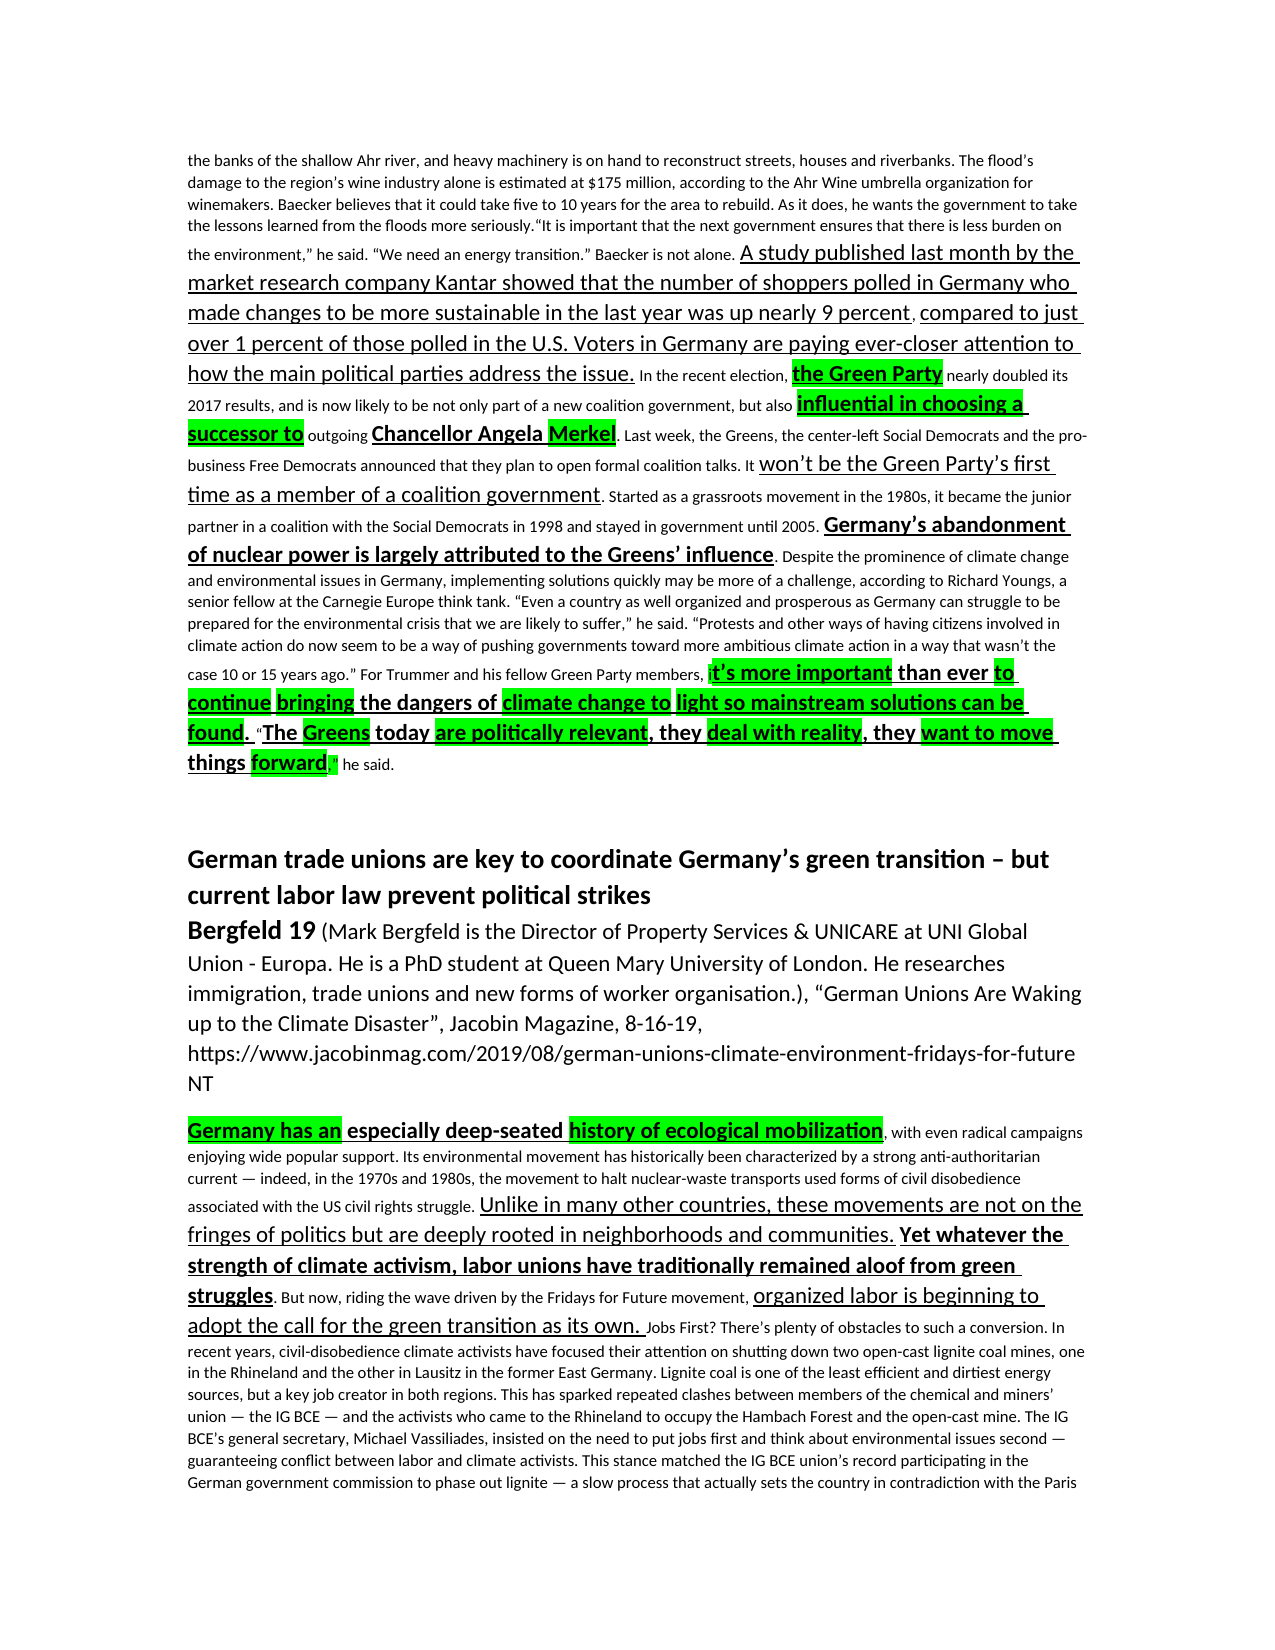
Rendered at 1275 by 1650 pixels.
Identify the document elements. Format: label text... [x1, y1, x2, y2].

text Bergfeld 19 (Mark Bergfeld is the Director of Property Services & UNICARE at UNI Global Union - Europa. He is a PhD student at Queen Mary University of London. He researches immigration, trade unions and new forms of worker organisation.), “German Unions Are Waking up to the Climate Disaster”, Jacobin Magazine, 8-16-19, https://www.jacobinmag.com/2019/08/german-unions-climate-environment-fridays-for-future NT [187, 913, 1087, 1098]
subtitle German trade unions are key to coordinate Germany’s green transition – but current labor law prevent political strikes [187, 842, 1087, 911]
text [187, 1116, 1087, 1492]
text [187, 150, 1087, 777]
